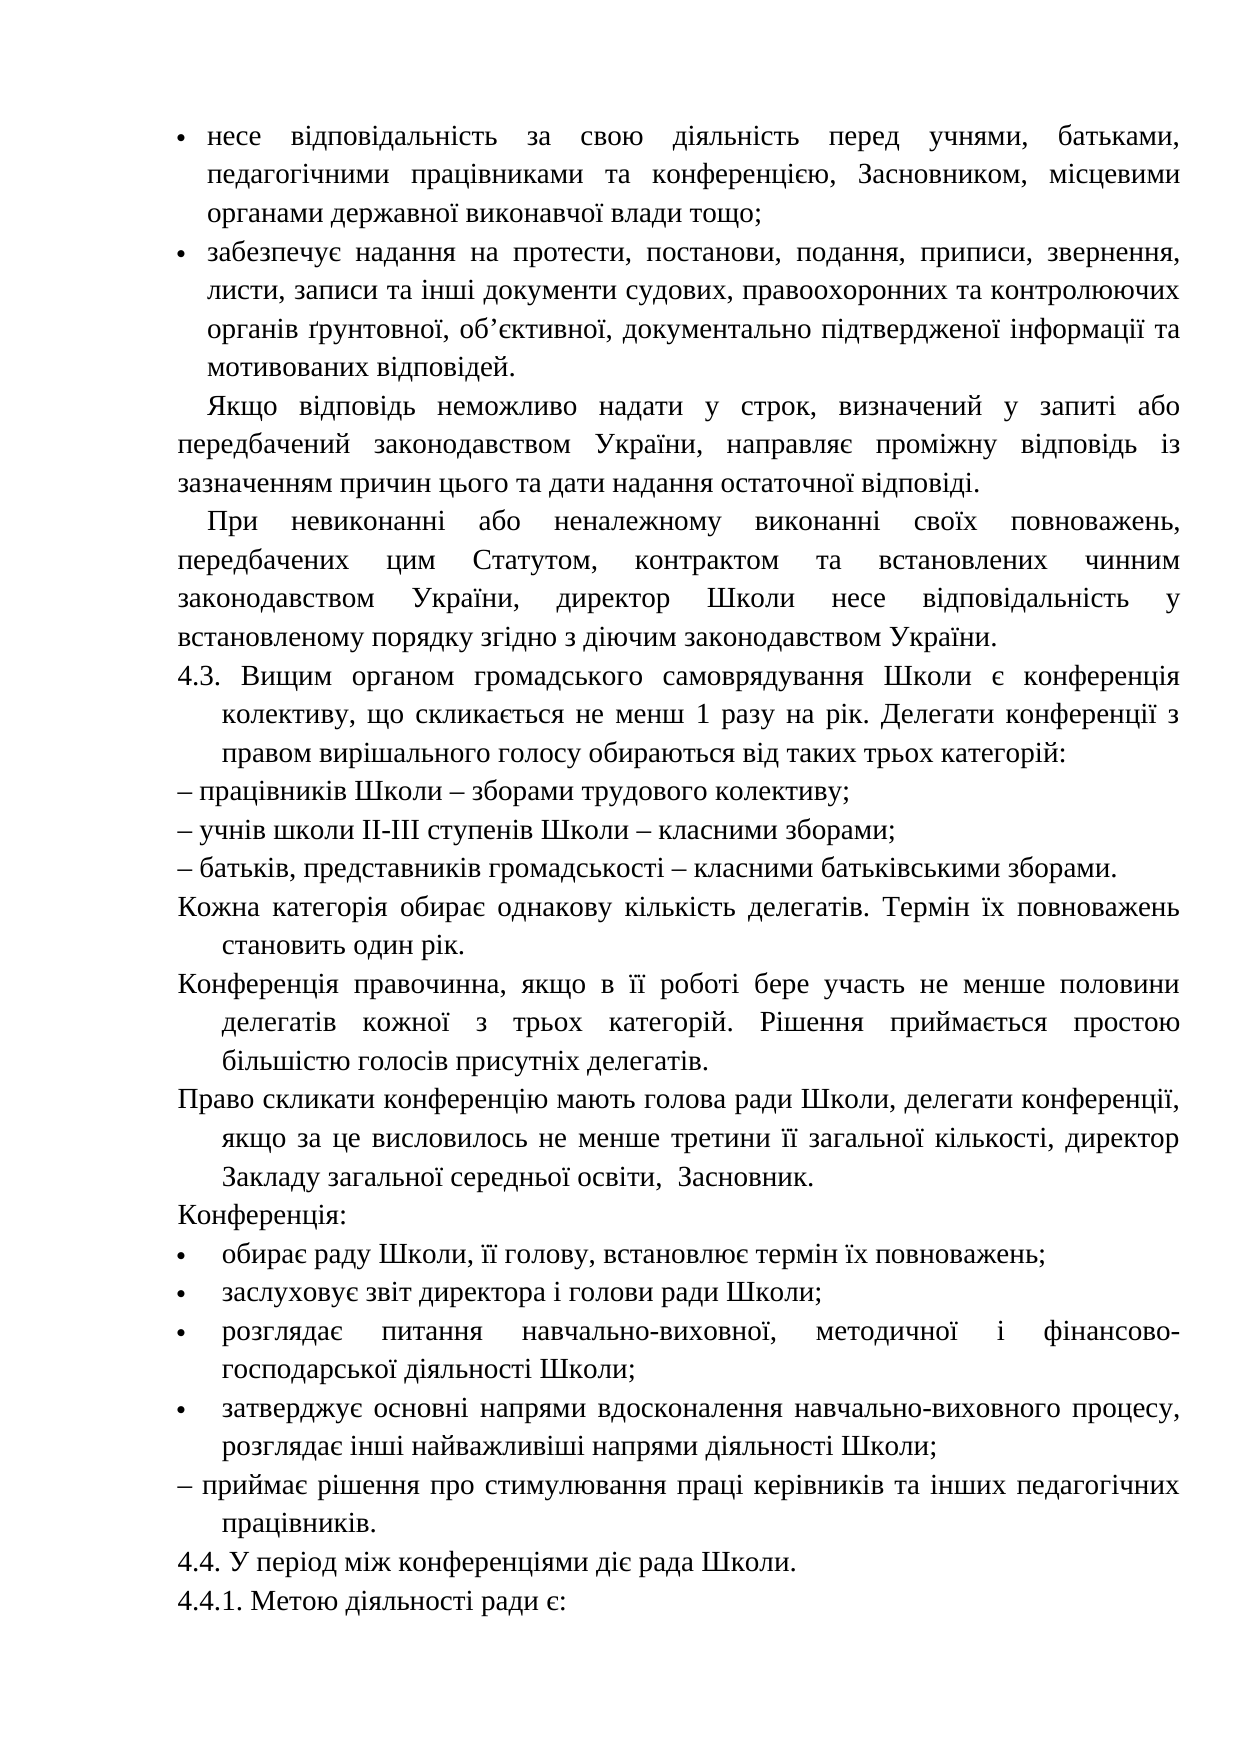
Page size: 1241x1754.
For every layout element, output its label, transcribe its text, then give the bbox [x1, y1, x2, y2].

text – працівників Школи – зборами трудового колективу; [177, 773, 1181, 807]
text Конференція: [177, 1197, 1181, 1231]
list розглядає питання навчально-виховної, методичної і фінансово-господарської діяльності Школи; [177, 1313, 1181, 1385]
text Кожна категорія обирає однакову кількість делегатів. Термін їх повноважень становить один рік. [177, 889, 1181, 961]
text – приймає рішення про стимулювання праці керівників та інших педагогічних працівників. [177, 1467, 1181, 1539]
text Конференція правочинна, якщо в її роботі бере участь не менше половини делегатів кожної з трьох категорій. Рішення приймається простою більшістю голосів присутніх делегатів. [177, 966, 1181, 1077]
list забезпечує надання на протести, постанови, подання, приписи, звернення, листи, записи та інші документи судових, правоохоронних та контролюючих органів ґрунтовної, об’єктивної, документально підтвердженої інформації та мотивованих відповідей. [177, 234, 1181, 383]
list затверджує основні напрями вдосконалення навчально-виховного процесу, розглядає інші найважливіші напрями діяльності Школи; [177, 1390, 1181, 1462]
text 4.4.1. Метою діяльності ради є: [177, 1583, 1181, 1616]
text – батьків, представників громадськості – класними батьківськими зборами. [177, 850, 1181, 884]
list несе відповідальність за свою діяльність перед учнями, батьками, педагогічними працівниками та конференцією, Засновником, місцевими органами державної виконавчої влади тощо; [177, 118, 1181, 229]
text При невиконанні або неналежному виконанні своїх повноважень, передбачених цим Статутом, контрактом та встановлених чинним законодавством України, директор Школи несе відповідальність у встановленому порядку згідно з діючим законодавством України. [177, 503, 1181, 653]
text Якщо відповідь неможливо надати у строк, визначений у запиті або передбачений законодавством України, направляє проміжну відповідь із зазначенням причин цього та дати надання остаточної відповіді. [177, 388, 1181, 498]
list обирає раду Школи, її голову, встановлює термін їх повноважень; [177, 1236, 1181, 1269]
text Право скликати конференцію мають голова ради Школи, делегати конференції, якщо за це висловилось не менше третини її загальної кількості, директор Закладу загальної середньої освіти, Засновник. [177, 1082, 1181, 1192]
list заслуховує звіт директора і голови ради Школи; [177, 1274, 1181, 1308]
text 4.4. У період між конференціями діє рада Школи. [177, 1544, 1181, 1578]
text 4.3. Вищим органом громадського самоврядування Школи є конференція колективу, що скликається не менш 1 разу на рік. Делегати конференції з правом вирішального голосу обираються від таких трьох категорій: [177, 658, 1181, 768]
text – учнів школи ІІ-ІІІ ступенів Школи – класними зборами; [177, 812, 1181, 845]
